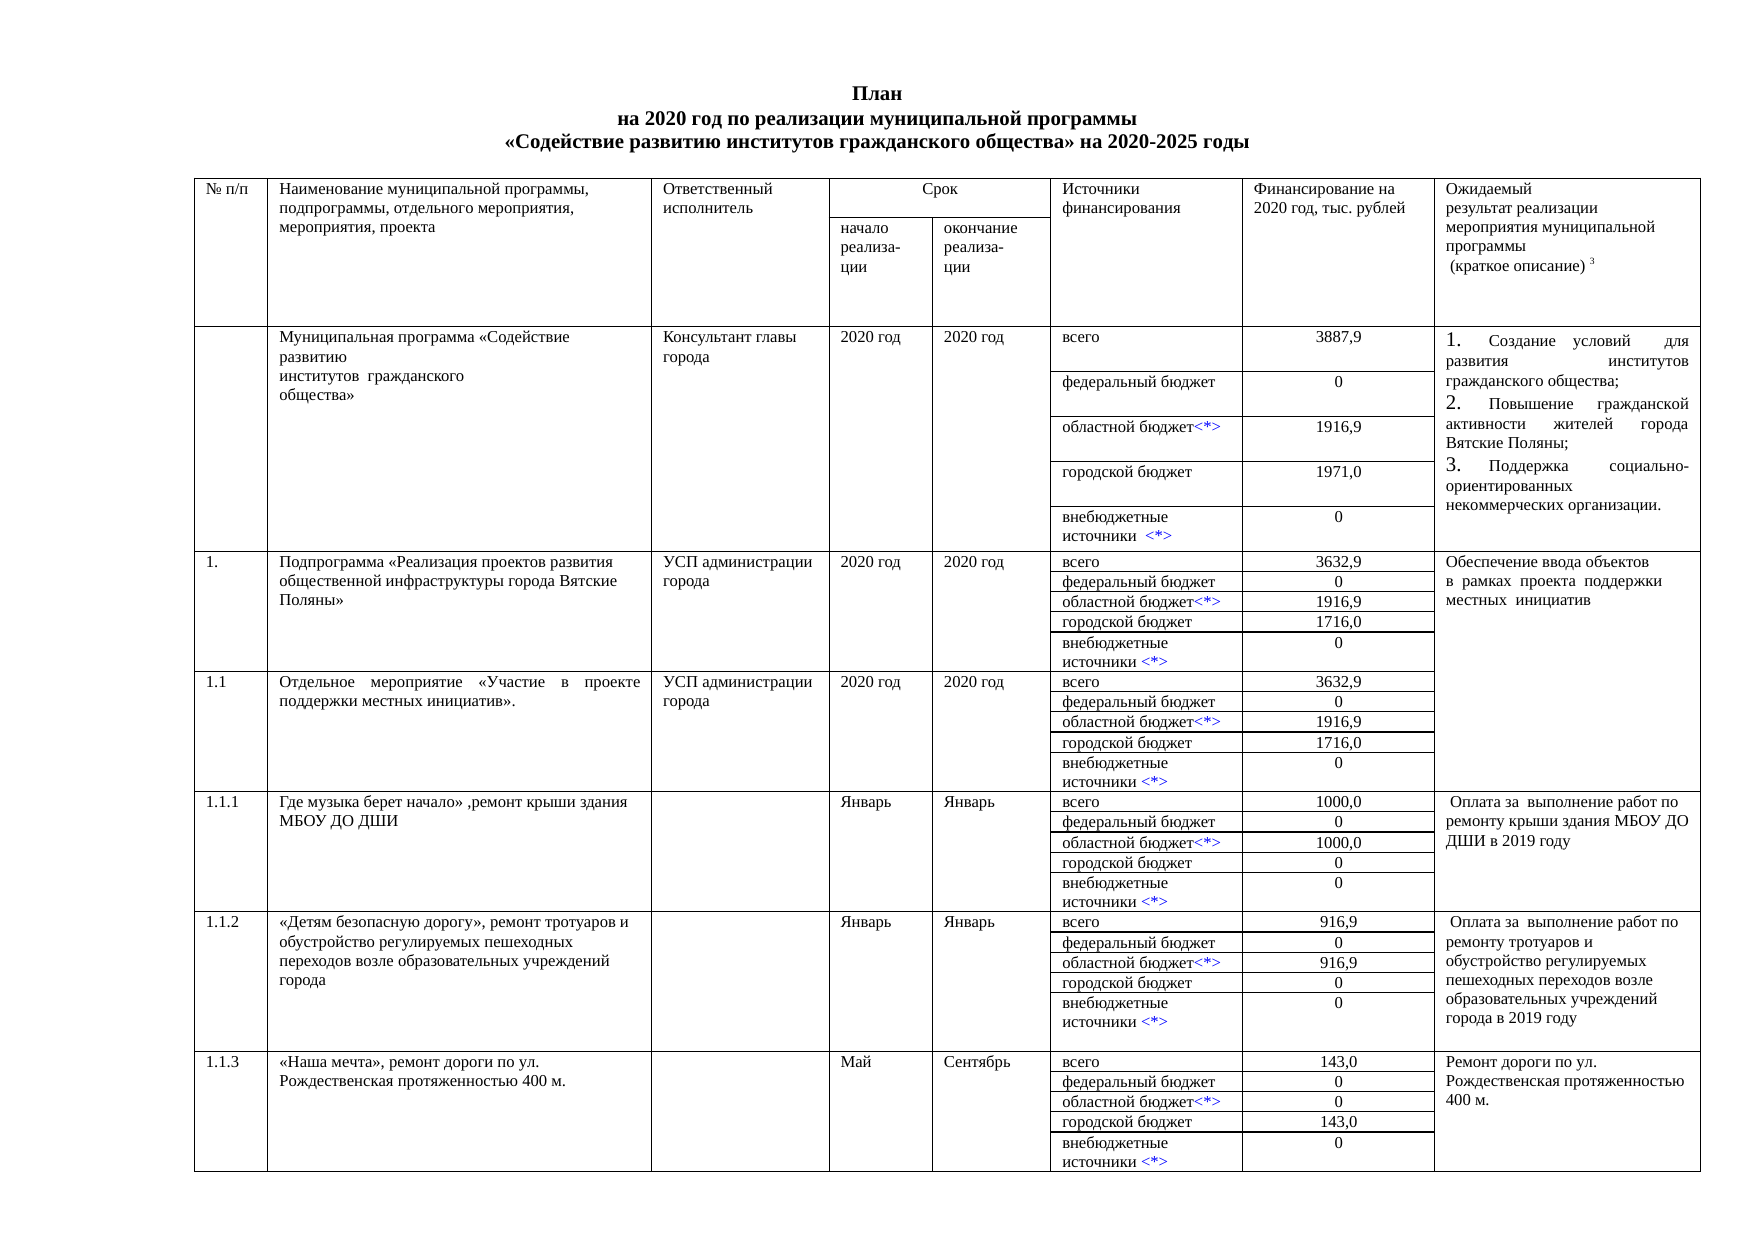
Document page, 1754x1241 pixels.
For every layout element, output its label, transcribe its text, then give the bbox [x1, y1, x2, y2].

table_cell федеральный бюджет [1051, 812, 1242, 831]
table_header Финансирование на 2020 год, тыс. рублей [1243, 179, 1434, 326]
table_cell 0 [1243, 973, 1434, 992]
table_cell 0 [1243, 372, 1434, 416]
table_cell Оплата за выполнение работ по ремонту крыши здания МБОУ ДО ДШИ в 2019 году [1435, 792, 1700, 911]
table_cell 3632,9 [1243, 552, 1434, 571]
table_cell 0 [1243, 507, 1434, 551]
table_cell Отдельное мероприятие «Участие в проекте поддержки местных инициатив». [268, 672, 651, 791]
table_cell федеральный бюджет [1051, 933, 1242, 952]
table_cell внебюджетные источники <*> [1051, 633, 1242, 671]
table_header № п/п [195, 179, 267, 326]
table_cell городской бюджет [1051, 462, 1242, 506]
table_cell 2020 год [933, 552, 1050, 671]
table_cell Январь [830, 792, 932, 911]
table_cell 2020 год [933, 672, 1050, 791]
table_cell 0 [1243, 853, 1434, 872]
table_cell 0 [1243, 572, 1434, 591]
table_cell внебюджетные источники <*> [1051, 507, 1242, 551]
table_cell УСП администрации города [652, 672, 829, 791]
table_cell 0 [1243, 873, 1434, 911]
table_cell окончание реализа- ции [933, 218, 1050, 326]
table_cell Январь [933, 912, 1050, 1051]
table_cell [652, 912, 829, 1051]
table_cell городской бюджет [1051, 1112, 1242, 1131]
table_cell внебюджетные источники <*> [1051, 753, 1242, 791]
table_cell начало реализа-ции [830, 218, 932, 326]
table_cell 1716,0 [1243, 733, 1434, 752]
table_cell 0 [1243, 1072, 1434, 1091]
table_cell 0 [1243, 993, 1434, 1051]
table_cell федеральный бюджет [1051, 372, 1242, 416]
table_cell «Детям безопасную дорогу», ремонт тротуаров и обустройство регулируемых пешеходных переходов возле образовательных учреждений города [268, 912, 651, 1051]
table_cell всего [1051, 792, 1242, 811]
table_cell Май [830, 1052, 932, 1171]
table_header Ожидаемый результат реализации мероприятия муниципальной программы (краткое описание) 3 [1435, 179, 1700, 326]
table_cell «Наша мечта», ремонт дороги по ул. Рождественская протяженностью 400 м. [268, 1052, 651, 1171]
table_cell областной бюджет<*> [1051, 712, 1242, 731]
table_cell Создание условий для развития институтов гражданского общества; Повышение гражданской активности жителей города Вятские Поляны; Поддержка социально- ориентированных некоммерческих организации. [1435, 327, 1700, 551]
table_cell всего [1051, 552, 1242, 571]
table_cell областной бюджет<*> [1051, 953, 1242, 972]
table_cell 0 [1243, 1092, 1434, 1111]
table_cell 1916,9 [1243, 712, 1434, 731]
table_cell Обеспечение ввода объектов в рамках проекта поддержки местных инициатив [1435, 552, 1700, 791]
table_cell 1.1 [195, 672, 267, 791]
table_cell областной бюджет<*> [1051, 1092, 1242, 1111]
table_cell 3632,9 [1243, 672, 1434, 691]
text План [150, 81, 1604, 105]
table_cell [195, 327, 267, 551]
table_header Источники финансирования [1051, 179, 1242, 326]
table_cell Январь [933, 792, 1050, 911]
table_cell Январь [830, 912, 932, 1051]
text «Содействие развитию институтов гражданского общества» на 2020-2025 годы [150, 129, 1604, 153]
table_cell Оплата за выполнение работ по ремонту тротуаров и обустройство регулируемых пешеходных переходов возле образовательных учреждений города в 2019 году [1435, 912, 1700, 1051]
table_cell областной бюджет<*> [1051, 417, 1242, 461]
table_cell [652, 1052, 829, 1171]
table_cell Муниципальная программа «Содействие развитию институтов гражданского общества» [268, 327, 651, 551]
table_cell 1.1.1 [195, 792, 267, 911]
table_cell внебюджетные источники <*> [1051, 1133, 1242, 1171]
table_cell 143,0 [1243, 1112, 1434, 1131]
table_cell [652, 792, 829, 911]
table_cell всего [1051, 327, 1242, 371]
table_cell 1916,9 [1243, 417, 1434, 461]
table_cell 1. [195, 552, 267, 671]
table_cell городской бюджет [1051, 733, 1242, 752]
table_cell 0 [1243, 692, 1434, 711]
table_cell Сентябрь [933, 1052, 1050, 1171]
table_cell городской бюджет [1051, 973, 1242, 992]
table_cell 2020 год [830, 672, 932, 791]
table_cell 1916,9 [1243, 592, 1434, 611]
table_cell всего [1051, 672, 1242, 691]
table_cell 1000,0 [1243, 833, 1434, 852]
table_header Наименование муниципальной программы, подпрограммы, отдельного мероприятия, мероприятия, проекта [268, 179, 651, 326]
table_header Ответственный исполнитель [652, 179, 829, 326]
table_cell Подпрограмма «Реализация проектов развития общественной инфраструктуры города Вятские Поляны» [268, 552, 651, 671]
table_header Срок [830, 179, 1050, 217]
table_cell 916,9 [1243, 953, 1434, 972]
table_cell 3887,9 [1243, 327, 1434, 371]
table_cell Консультант главы города [652, 327, 829, 551]
table_cell федеральный бюджет [1051, 692, 1242, 711]
table_cell 2020 год [830, 327, 932, 551]
table_cell 0 [1243, 812, 1434, 831]
table_cell 0 [1243, 633, 1434, 671]
text на 2020 год по реализации муниципальной программы [150, 105, 1604, 129]
table_cell внебюджетные источники <*> [1051, 993, 1242, 1051]
table_cell 0 [1243, 753, 1434, 791]
table_cell Где музыка берет начало» ,ремонт крыши здания МБОУ ДО ДШИ [268, 792, 651, 911]
table_cell 916,9 [1243, 912, 1434, 931]
table_cell 0 [1243, 1133, 1434, 1171]
table_cell всего [1051, 912, 1242, 931]
table_cell 1971,0 [1243, 462, 1434, 506]
table_cell 1.1.3 [195, 1052, 267, 1171]
table_cell 1.1.2 [195, 912, 267, 1051]
table_cell всего [1051, 1052, 1242, 1071]
table_cell 1716,0 [1243, 612, 1434, 631]
table_cell УСП администрации города [652, 552, 829, 671]
table_cell внебюджетные источники <*> [1051, 873, 1242, 911]
table_cell городской бюджет [1051, 612, 1242, 631]
table_cell 0 [1243, 933, 1434, 952]
table_cell областной бюджет<*> [1051, 833, 1242, 852]
table_cell федеральный бюджет [1051, 1072, 1242, 1091]
table_cell 2020 год [830, 552, 932, 671]
table_cell городской бюджет [1051, 853, 1242, 872]
table_cell Ремонт дороги по ул. Рождественская протяженностью 400 м. [1435, 1052, 1700, 1171]
table_cell 1000,0 [1243, 792, 1434, 811]
table_cell 143,0 [1243, 1052, 1434, 1071]
table_cell областной бюджет<*> [1051, 592, 1242, 611]
table_cell 2020 год [933, 327, 1050, 551]
table_cell федеральный бюджет [1051, 572, 1242, 591]
